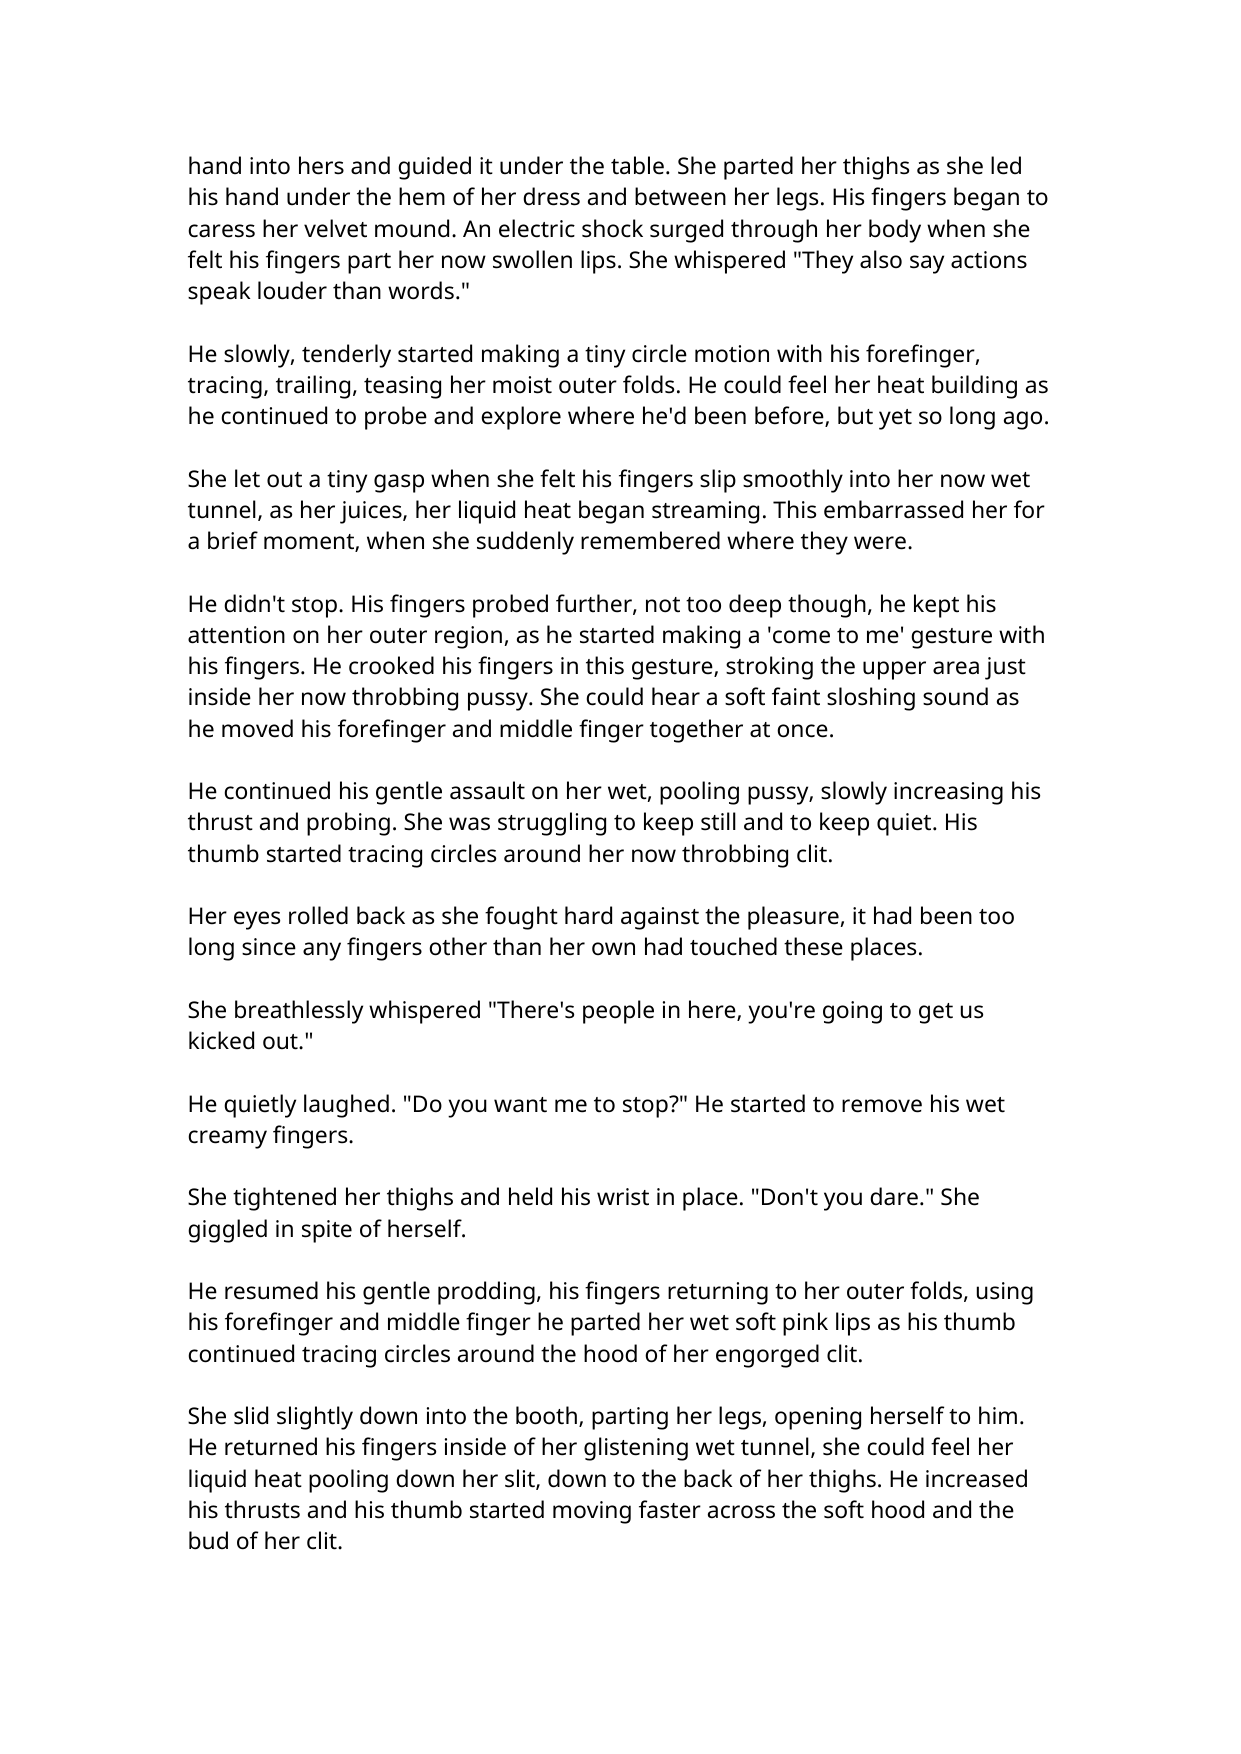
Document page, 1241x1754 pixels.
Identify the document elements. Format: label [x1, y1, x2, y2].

text [187, 150, 1053, 1587]
